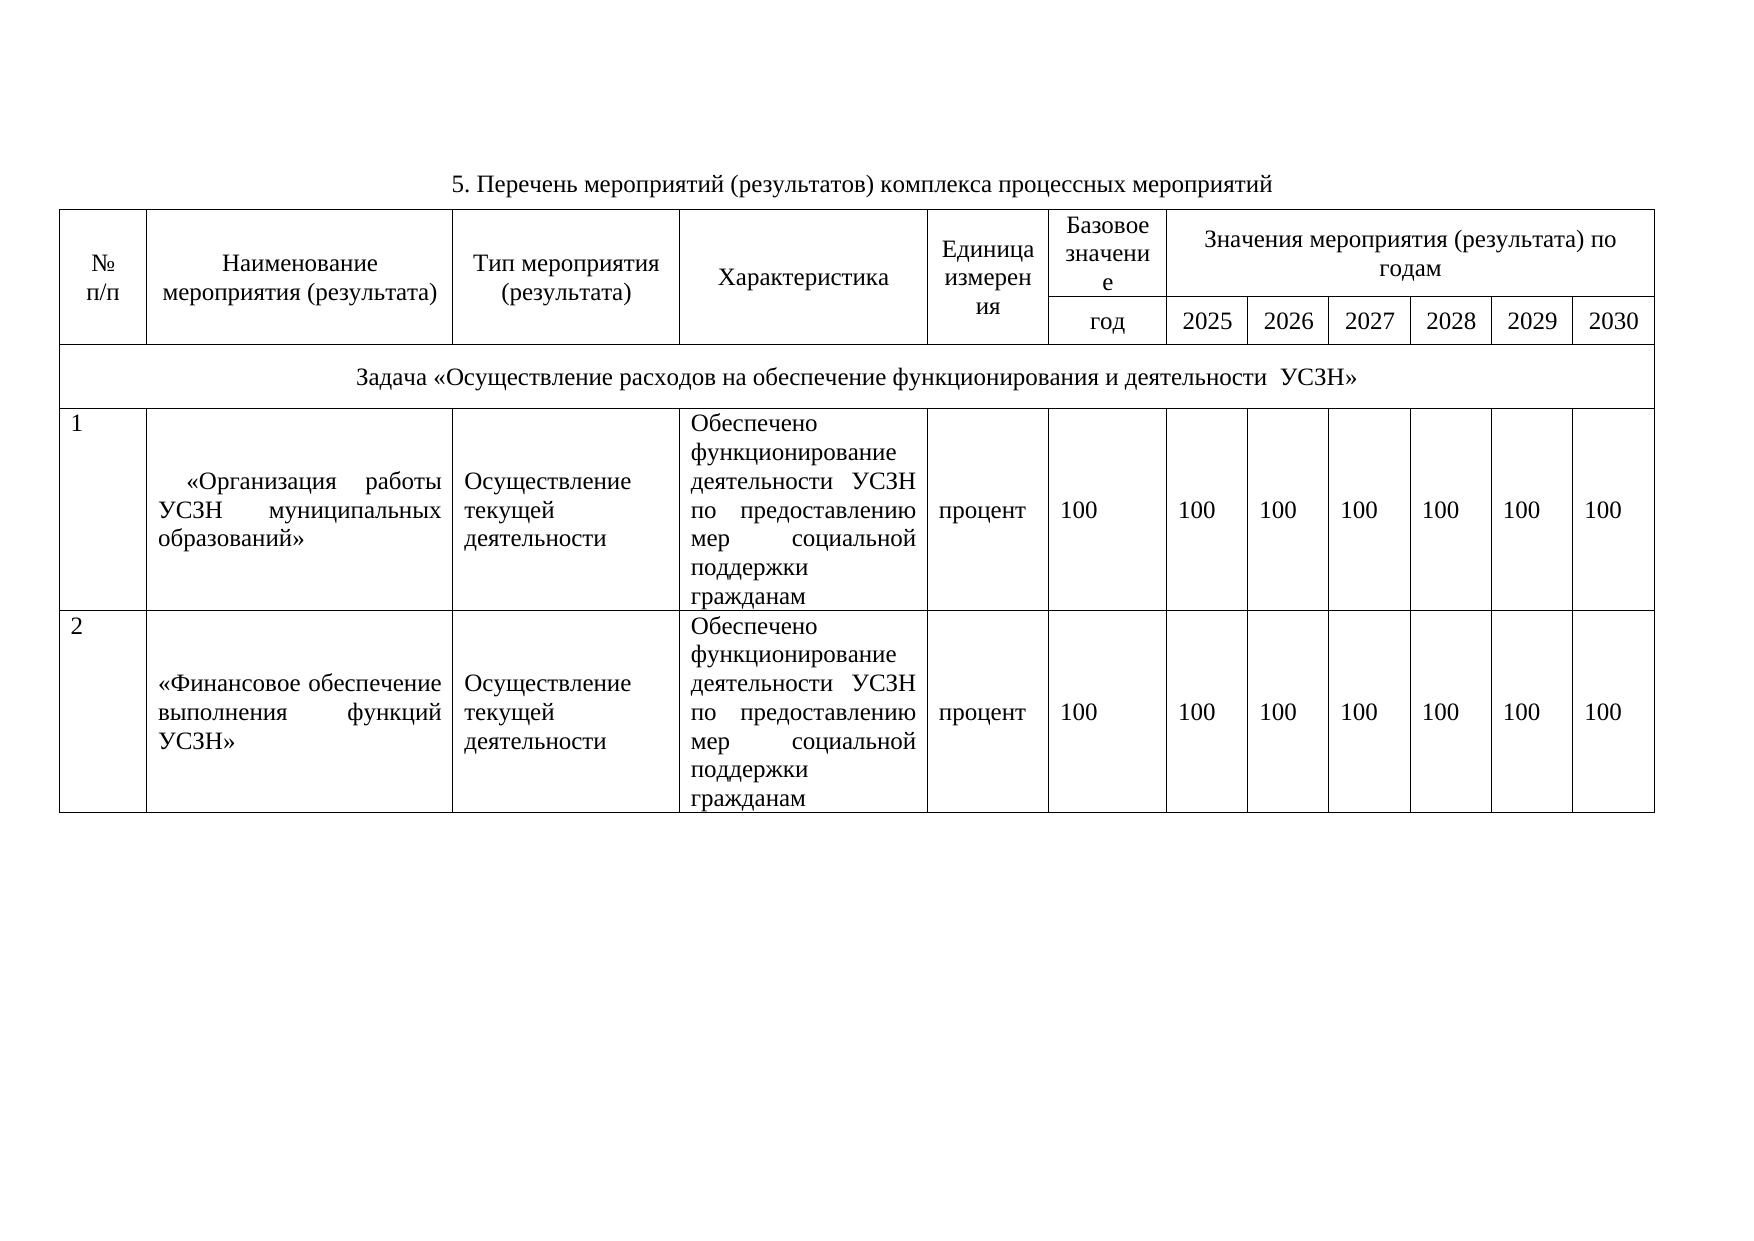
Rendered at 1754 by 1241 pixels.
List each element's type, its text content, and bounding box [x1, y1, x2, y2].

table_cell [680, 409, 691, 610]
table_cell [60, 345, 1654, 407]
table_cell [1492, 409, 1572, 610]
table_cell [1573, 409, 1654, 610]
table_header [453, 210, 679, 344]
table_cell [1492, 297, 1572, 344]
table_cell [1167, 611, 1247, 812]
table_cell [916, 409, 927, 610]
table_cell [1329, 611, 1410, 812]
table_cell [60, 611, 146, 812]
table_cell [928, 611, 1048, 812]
text 5. Перечень мероприятий (результатов) комплекса процессных мероприятий [59, 169, 1665, 197]
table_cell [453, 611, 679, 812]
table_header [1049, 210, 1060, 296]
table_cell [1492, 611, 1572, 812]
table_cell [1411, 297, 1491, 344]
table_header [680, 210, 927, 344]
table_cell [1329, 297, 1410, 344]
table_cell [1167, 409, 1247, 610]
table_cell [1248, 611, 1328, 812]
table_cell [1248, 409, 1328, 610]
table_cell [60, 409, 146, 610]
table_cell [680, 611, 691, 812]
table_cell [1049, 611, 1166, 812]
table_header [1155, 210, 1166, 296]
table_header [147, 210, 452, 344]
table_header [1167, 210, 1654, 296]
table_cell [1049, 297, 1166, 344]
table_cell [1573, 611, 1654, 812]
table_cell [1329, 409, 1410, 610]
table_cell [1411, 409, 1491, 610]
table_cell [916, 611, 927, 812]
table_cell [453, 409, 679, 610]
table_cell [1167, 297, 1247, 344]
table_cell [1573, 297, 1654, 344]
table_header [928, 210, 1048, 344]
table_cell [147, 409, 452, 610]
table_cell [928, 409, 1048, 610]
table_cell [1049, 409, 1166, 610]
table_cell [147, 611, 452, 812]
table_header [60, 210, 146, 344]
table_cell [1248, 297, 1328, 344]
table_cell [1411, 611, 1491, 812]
